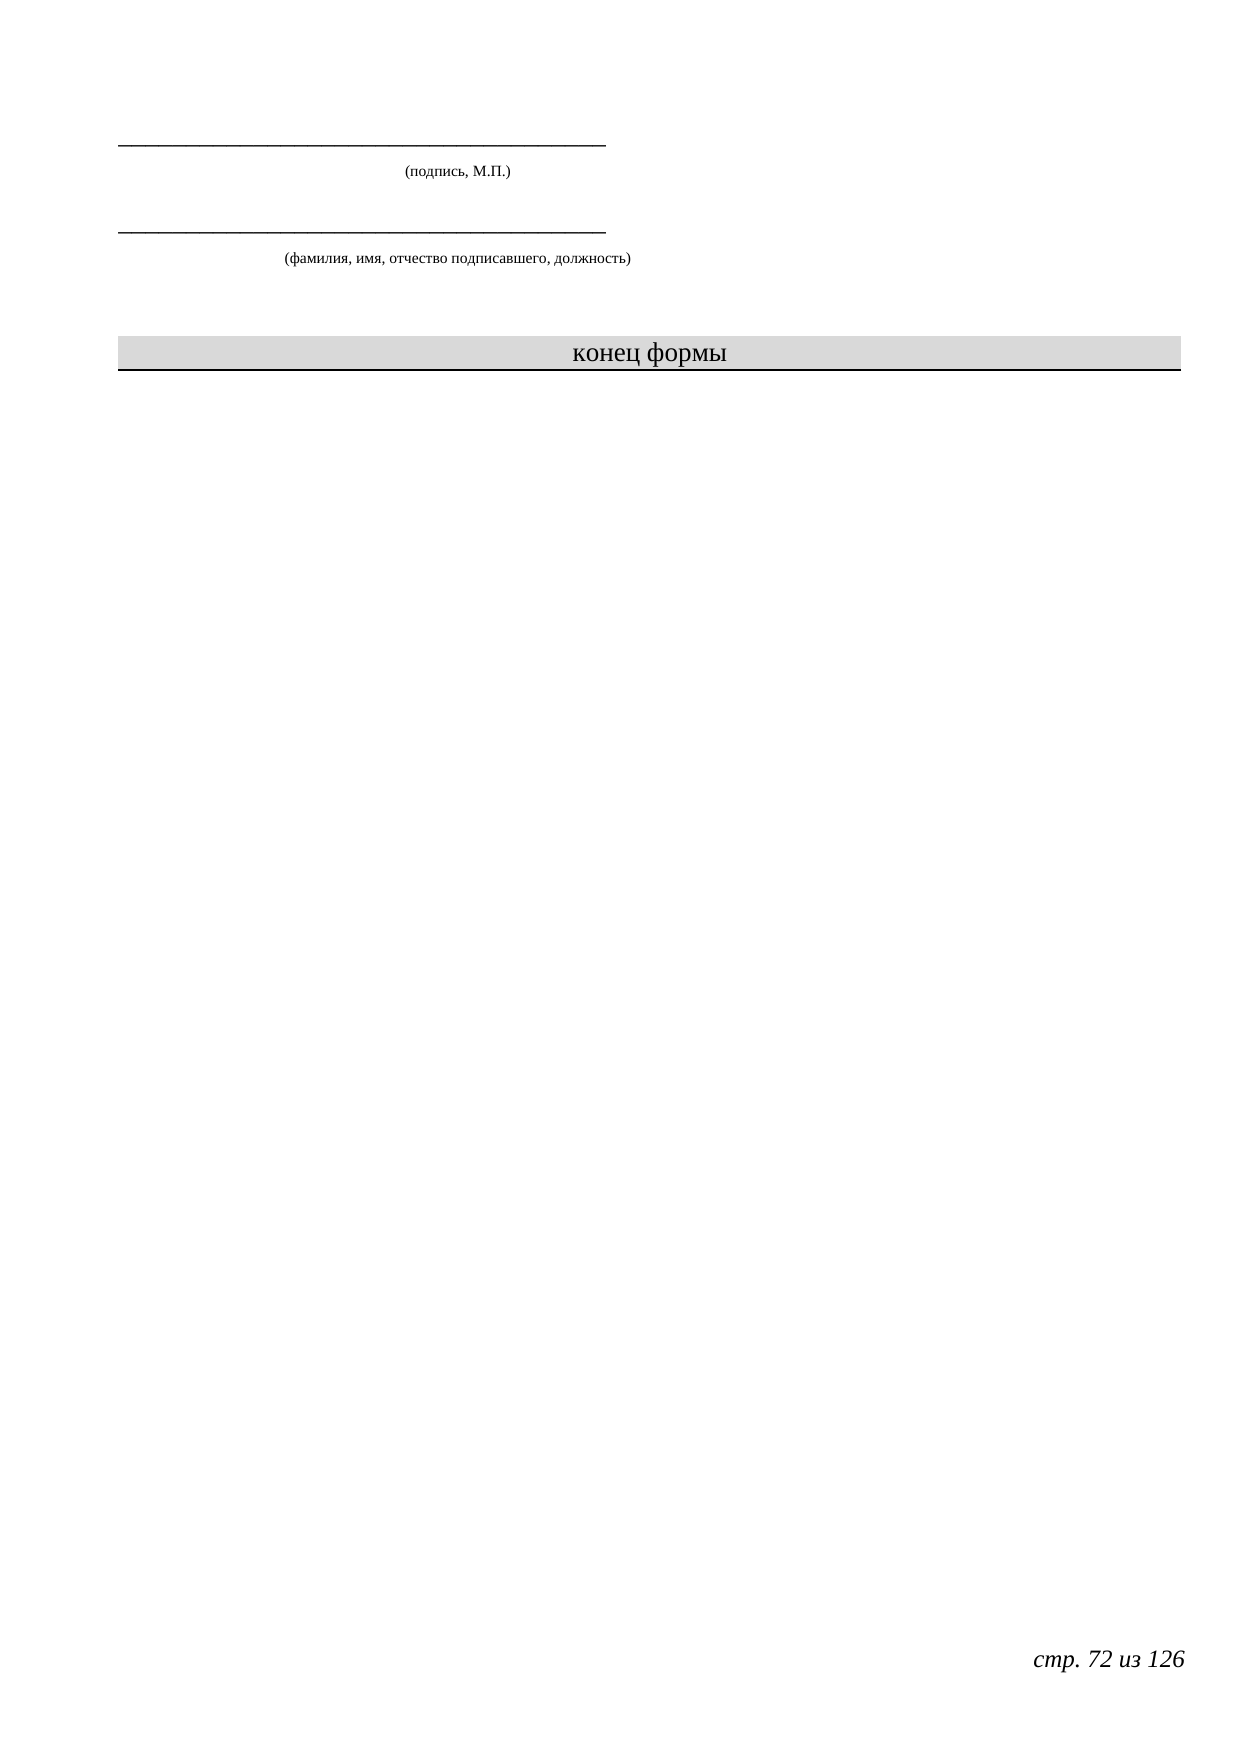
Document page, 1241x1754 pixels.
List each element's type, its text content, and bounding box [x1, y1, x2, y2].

text ____________________________________ [118, 205, 1181, 237]
text (фамилия, имя, отчество подписавшего, должность) [118, 249, 797, 280]
text (подпись, М.П.) [118, 162, 797, 193]
text ____________________________________ [118, 118, 1181, 149]
text конец формы [118, 336, 1181, 369]
